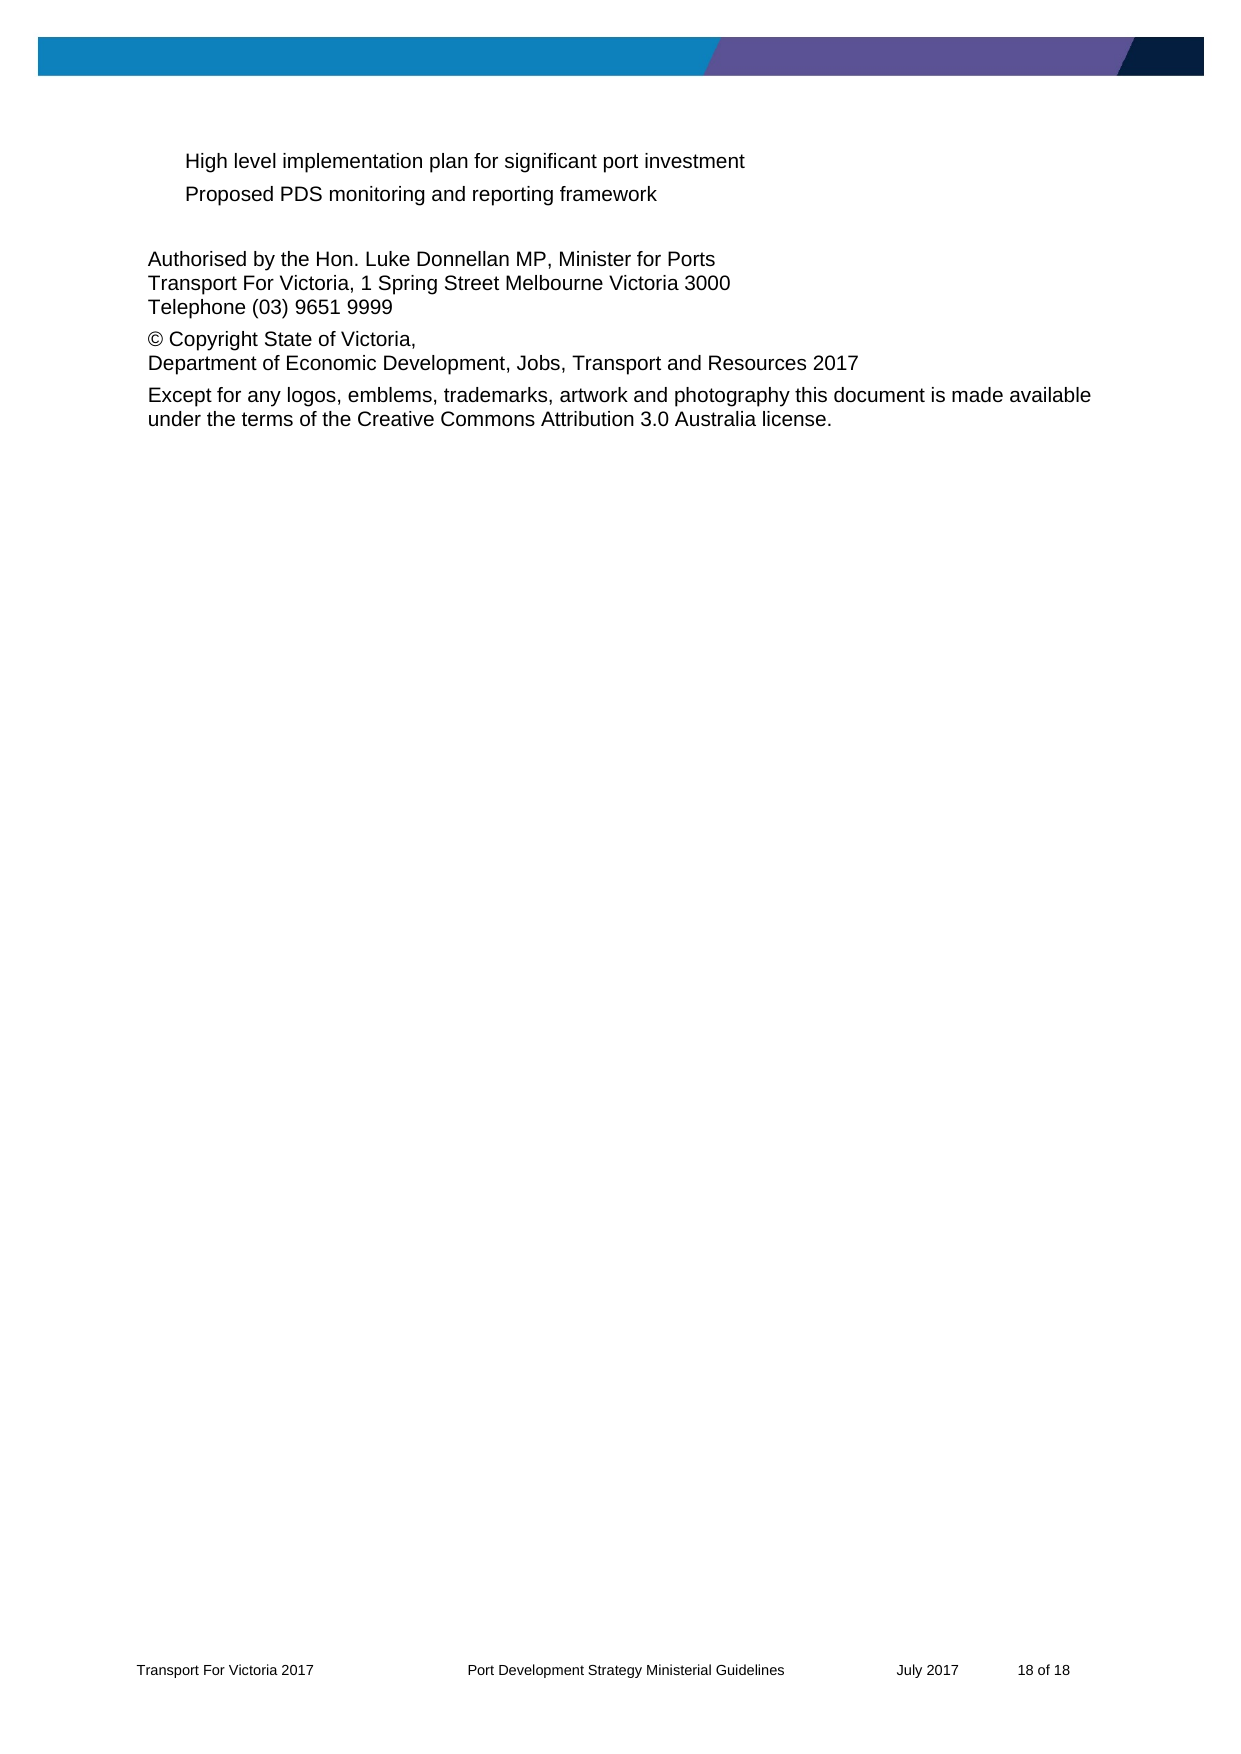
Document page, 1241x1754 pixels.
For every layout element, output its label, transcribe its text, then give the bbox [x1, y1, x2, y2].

text High level implementation plan for significant port investment [185, 148, 1092, 173]
text Except for any logos, emblems, trademarks, artwork and photography this document is made available under the terms of the Creative Commons Attribution 3.0 Australia license. [148, 383, 1092, 431]
picture [0, 0, 1241, 113]
text Authorised by the Hon. Luke Donnellan MP, Minister for Ports Transport For Victoria, 1 Spring Street Melbourne Victoria 3000 Telephone (03) 9651 9999 [148, 247, 1092, 318]
text © Copyright State of Victoria, Department of Economic Development, Jobs, Transport and Resources 2017 [148, 327, 1092, 375]
text Proposed PDS monitoring and reporting framework [185, 181, 1092, 206]
